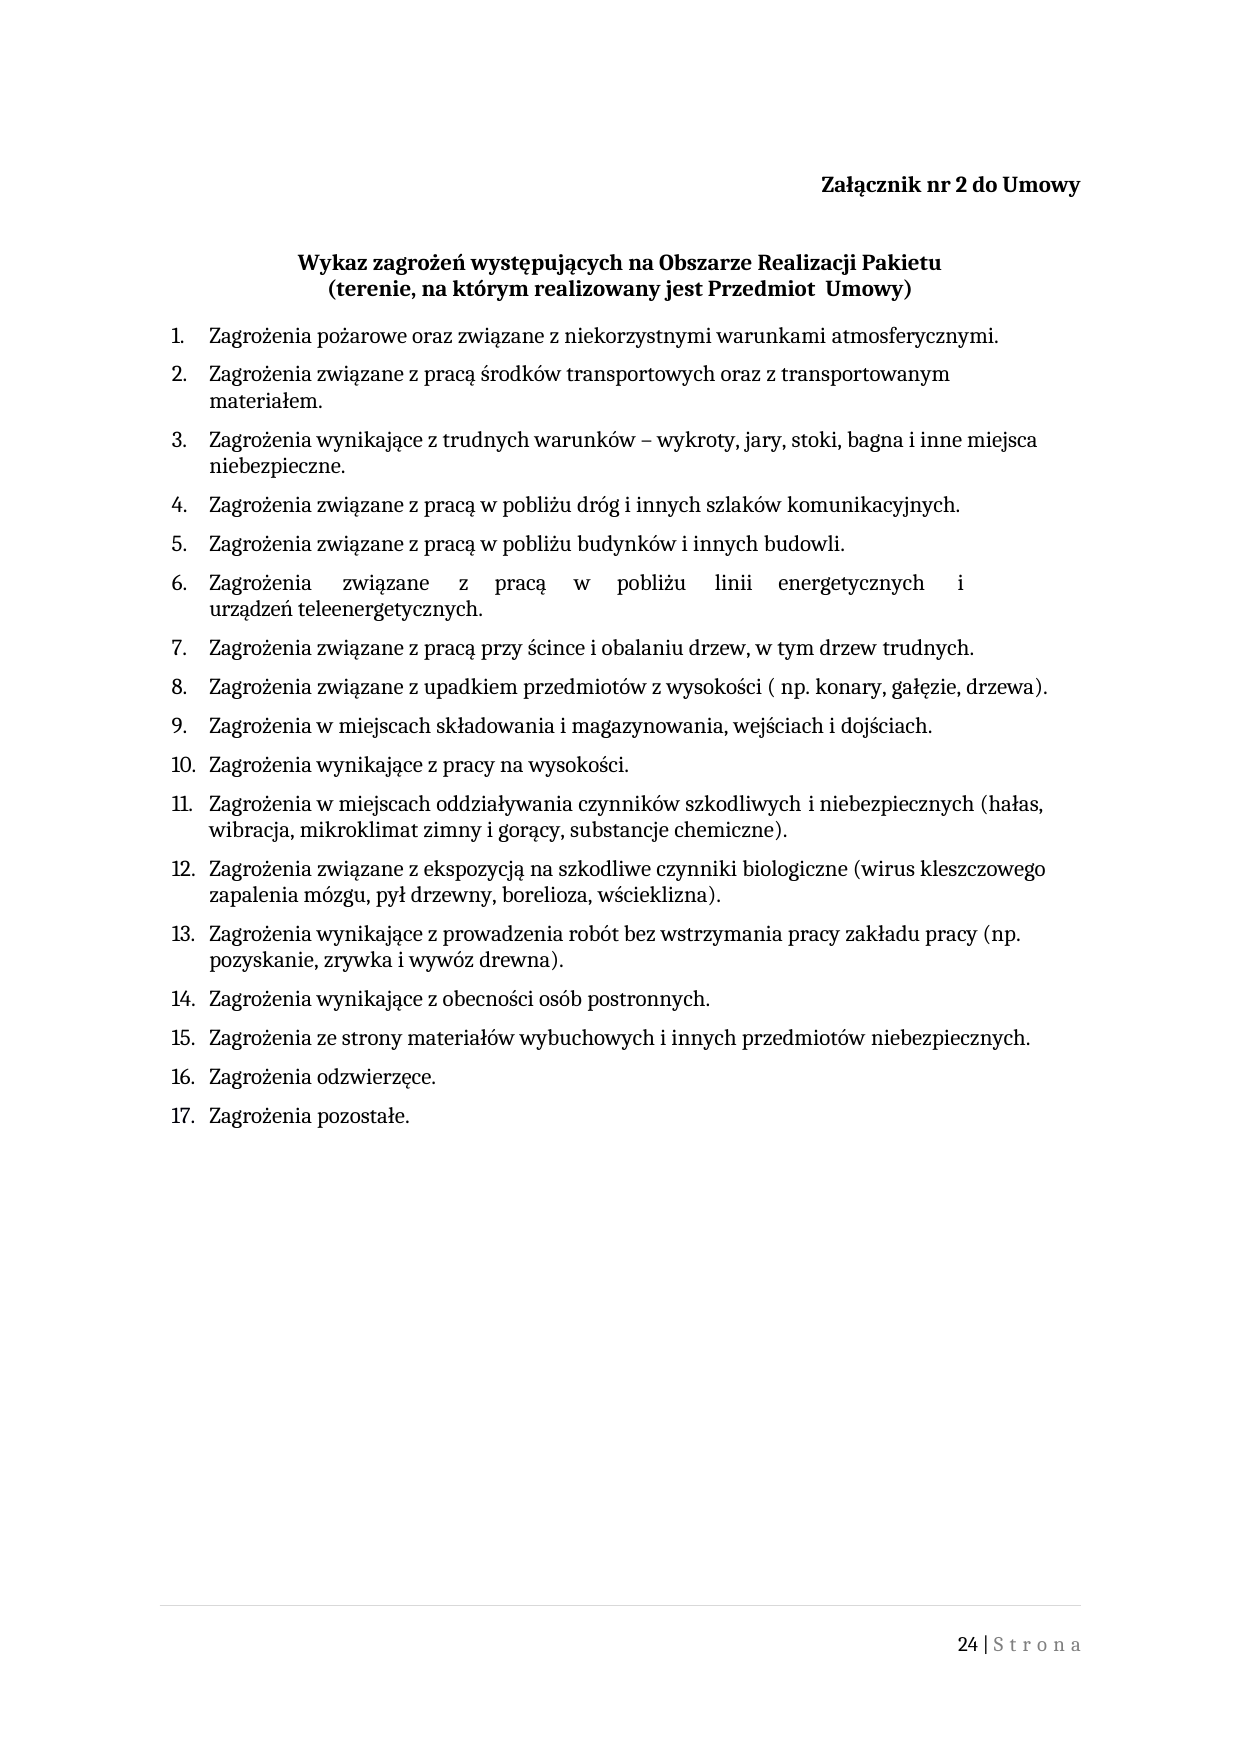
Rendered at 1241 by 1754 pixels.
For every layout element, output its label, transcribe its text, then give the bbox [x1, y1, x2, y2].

text Wykaz zagrożeń występujących na Obszarze Realizacji Pakietu (terenie, na którym realizowany jest Przedmiot Umowy) [159, 250, 1081, 302]
list Zagrożenia związane z pracą środków transportowych oraz z transportowanym materiałem. [172, 361, 1069, 414]
text Załącznik nr 2 do Umowy [159, 172, 1081, 198]
list Zagrożenia związane z upadkiem przedmiotów z wysokości ( np. konary, gałęzie, drzewa). [171, 673, 1081, 700]
list Zagrożenia związane z ekspozycją na szkodliwe czynniki biologiczne (wirus kleszczowego zapalenia mózgu, pył drzewny, borelioza, wścieklizna). [172, 856, 1069, 908]
list Zagrożenia związane z pracą przy ścince i obalaniu drzew, w tym drzew trudnych. [171, 635, 1081, 661]
list Zagrożenia wynikające z pracy na wysokości. [171, 751, 1081, 778]
list Zagrożenia związane z pracą w pobliżu dróg i innych szlaków komunikacyjnych. [171, 492, 1081, 518]
list Zagrożenia w miejscach oddziaływania czynników szkodliwych i niebezpiecznych (hałas, wibracja, mikroklimat zimny i gorący, substancje chemiczne). [172, 790, 1069, 843]
list Zagrożenia wynikające z trudnych warunków – wykroty, jary, stoki, bagna i inne miejsca niebezpieczne. [172, 427, 1069, 479]
list Zagrożenia wynikające z obecności osób postronnych. [171, 986, 1081, 1012]
list Zagrożenia odzwierzęce. [171, 1063, 1081, 1090]
list Zagrożenia związane z pracą w pobliżu budynków i innych budowli. [171, 531, 1081, 557]
list Zagrożenia pożarowe oraz związane z niekorzystnymi warunkami atmosferycznymi. [171, 323, 1081, 349]
list Zagrożenia ze strony materiałów wybuchowych i innych przedmiotów niebezpiecznych. [171, 1025, 1081, 1051]
list Zagrożenia wynikające z prowadzenia robót bez wstrzymania pracy zakładu pracy (np. pozyskanie, zrywka i wywóz drewna). [172, 921, 1068, 973]
list Zagrożenia pozostałe. [171, 1102, 1081, 1129]
list Zagrożenia w miejscach składowania i magazynowania, wejściach i dojściach. [171, 713, 1081, 739]
list Zagrożenia związane z pracą w pobliżu linii energetycznych i urządzeń teleenergetycznych. [172, 569, 1069, 622]
